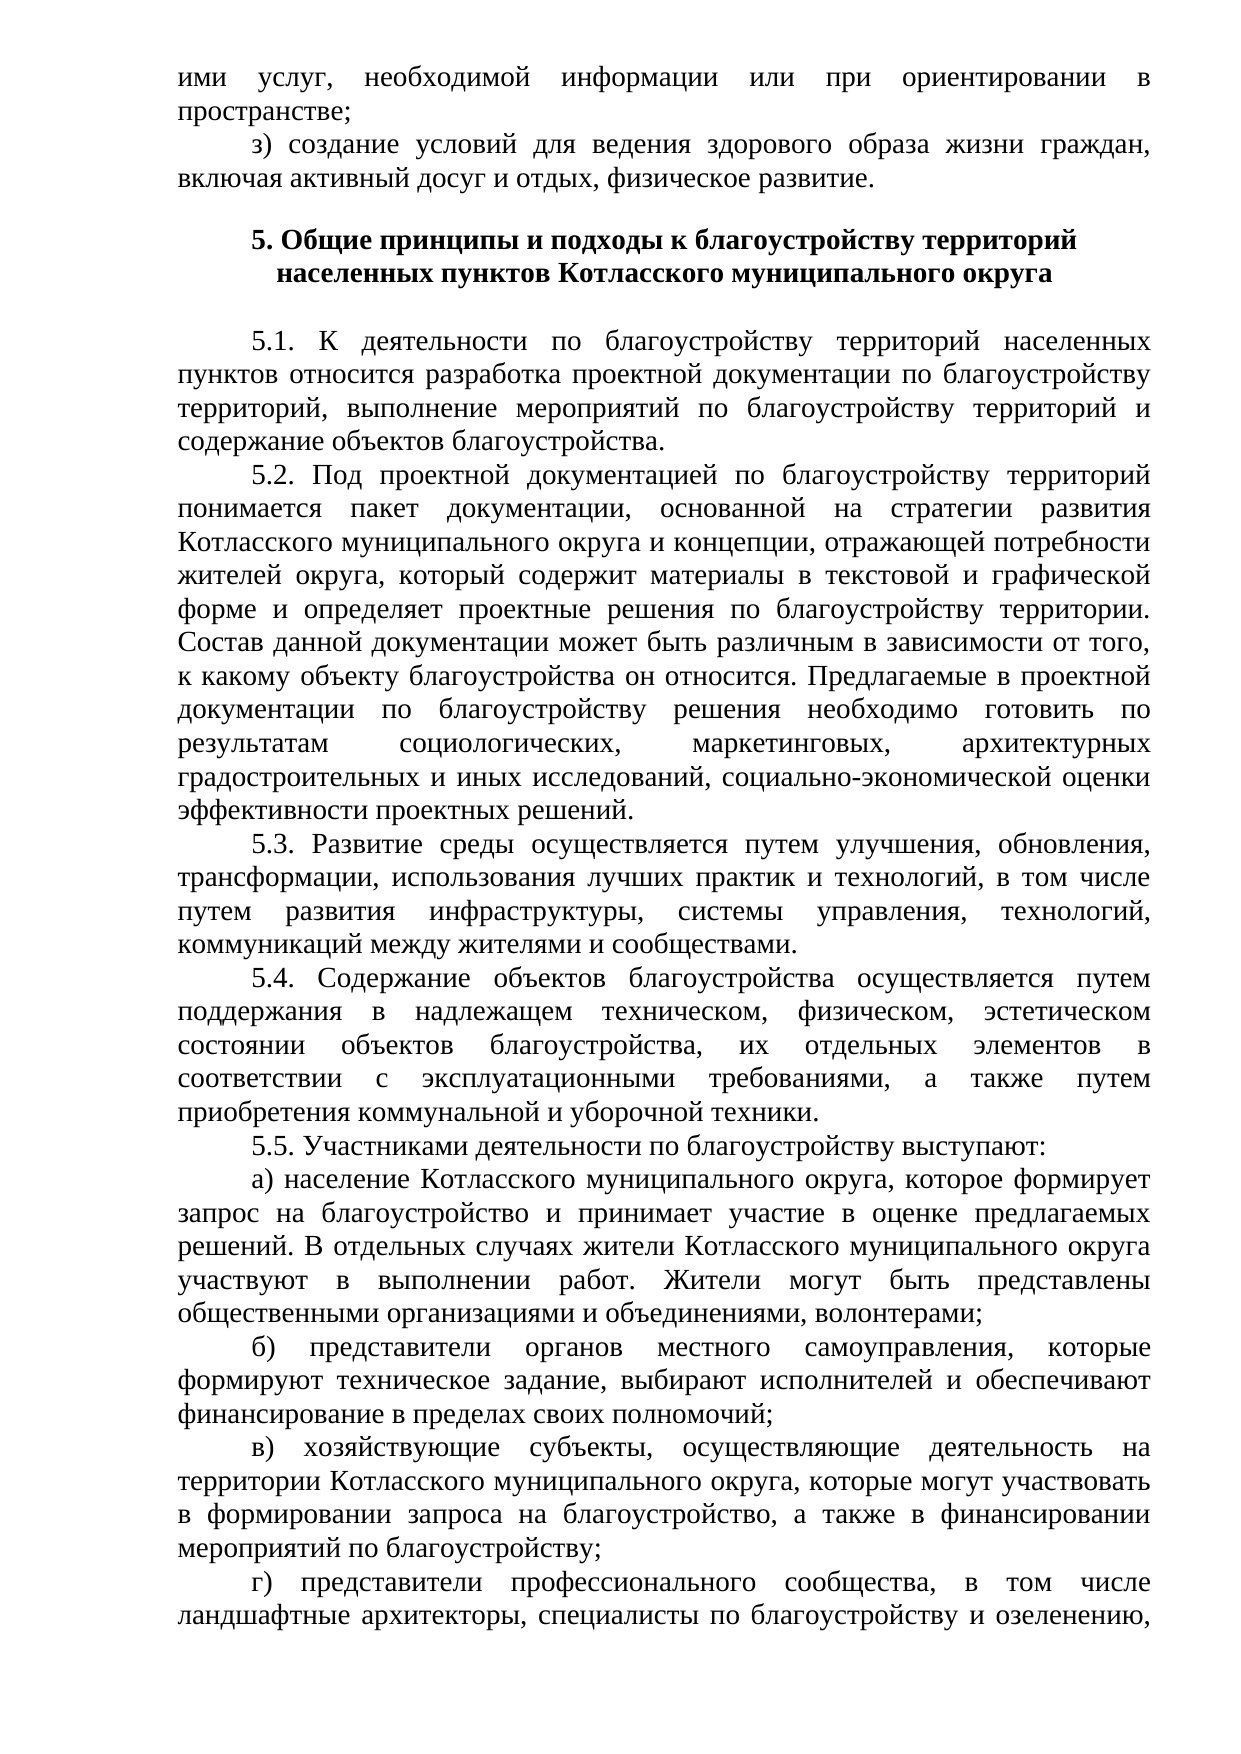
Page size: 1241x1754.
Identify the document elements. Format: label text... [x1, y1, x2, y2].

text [177, 1564, 1152, 1631]
text 5.5. Участниками деятельности по благоустройству выступают: [177, 1128, 1152, 1161]
text б) представители органов местного самоуправления, которые формируют техническое задание, выбирают исполнителей и обеспечивают финансирование в пределах своих полномочий; [177, 1329, 1152, 1429]
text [177, 59, 1152, 126]
text з) создание условий для ведения здорового образа жизни граждан, включая активный досуг и отдых, физическое развитие. [177, 126, 1152, 193]
text 5.2. Под проектной документацией по благоустройству территорий понимается пакет документации, основанной на стратегии развития Котласского муниципального округа и концепции, отражающей потребности жителей округа, который содержит материалы в текстовой и графической форме и определяет проектные решения по благоустройству территории. Состав данной документации может быть различным в зависимости от того, к какому объекту благоустройства он относится. Предлагаемые в проектной документации по благоустройству решения необходимо готовить по результатам социологических, маркетинговых, архитектурных градостроительных и иных исследований, социально-экономической оценки эффективности проектных решений. [177, 457, 1152, 826]
text 5.3. Развитие среды осуществляется путем улучшения, обновления, трансформации, использования лучших практик и технологий, в том числе путем развития инфраструктуры, системы управления, технологий, коммуникаций между жителями и сообществами. [177, 826, 1152, 960]
text в) хозяйствующие субъекты, осуществляющие деятельность на территории Котласского муниципального округа, которые могут участвовать в формировании запроса на благоустройство, а также в финансировании мероприятий по благоустройству; [177, 1429, 1152, 1564]
text а) население Котласского муниципального округа, которое формирует запрос на благоустройство и принимает участие в оценке предлагаемых решений. В отдельных случаях жители Котласского муниципального округа участвуют в выполнении работ. Жители могут быть представлены общественными организациями и объединениями, волонтерами; [177, 1161, 1152, 1329]
text 5. Общие принципы и подходы к благоустройству территорий населенных пунктов Котласского муниципального округа [177, 222, 1152, 289]
text 5.4. Содержание объектов благоустройства осуществляется путем поддержания в надлежащем техническом, физическом, эстетическом состоянии объектов благоустройства, их отдельных элементов в соответствии с эксплуатационными требованиями, а также путем приобретения коммунальной и уборочной техники. [177, 960, 1152, 1128]
text 5.1. К деятельности по благоустройству территорий населенных пунктов относится разработка проектной документации по благоустройству территорий, выполнение мероприятий по благоустройству территорий и содержание объектов благоустройства. [177, 323, 1152, 457]
